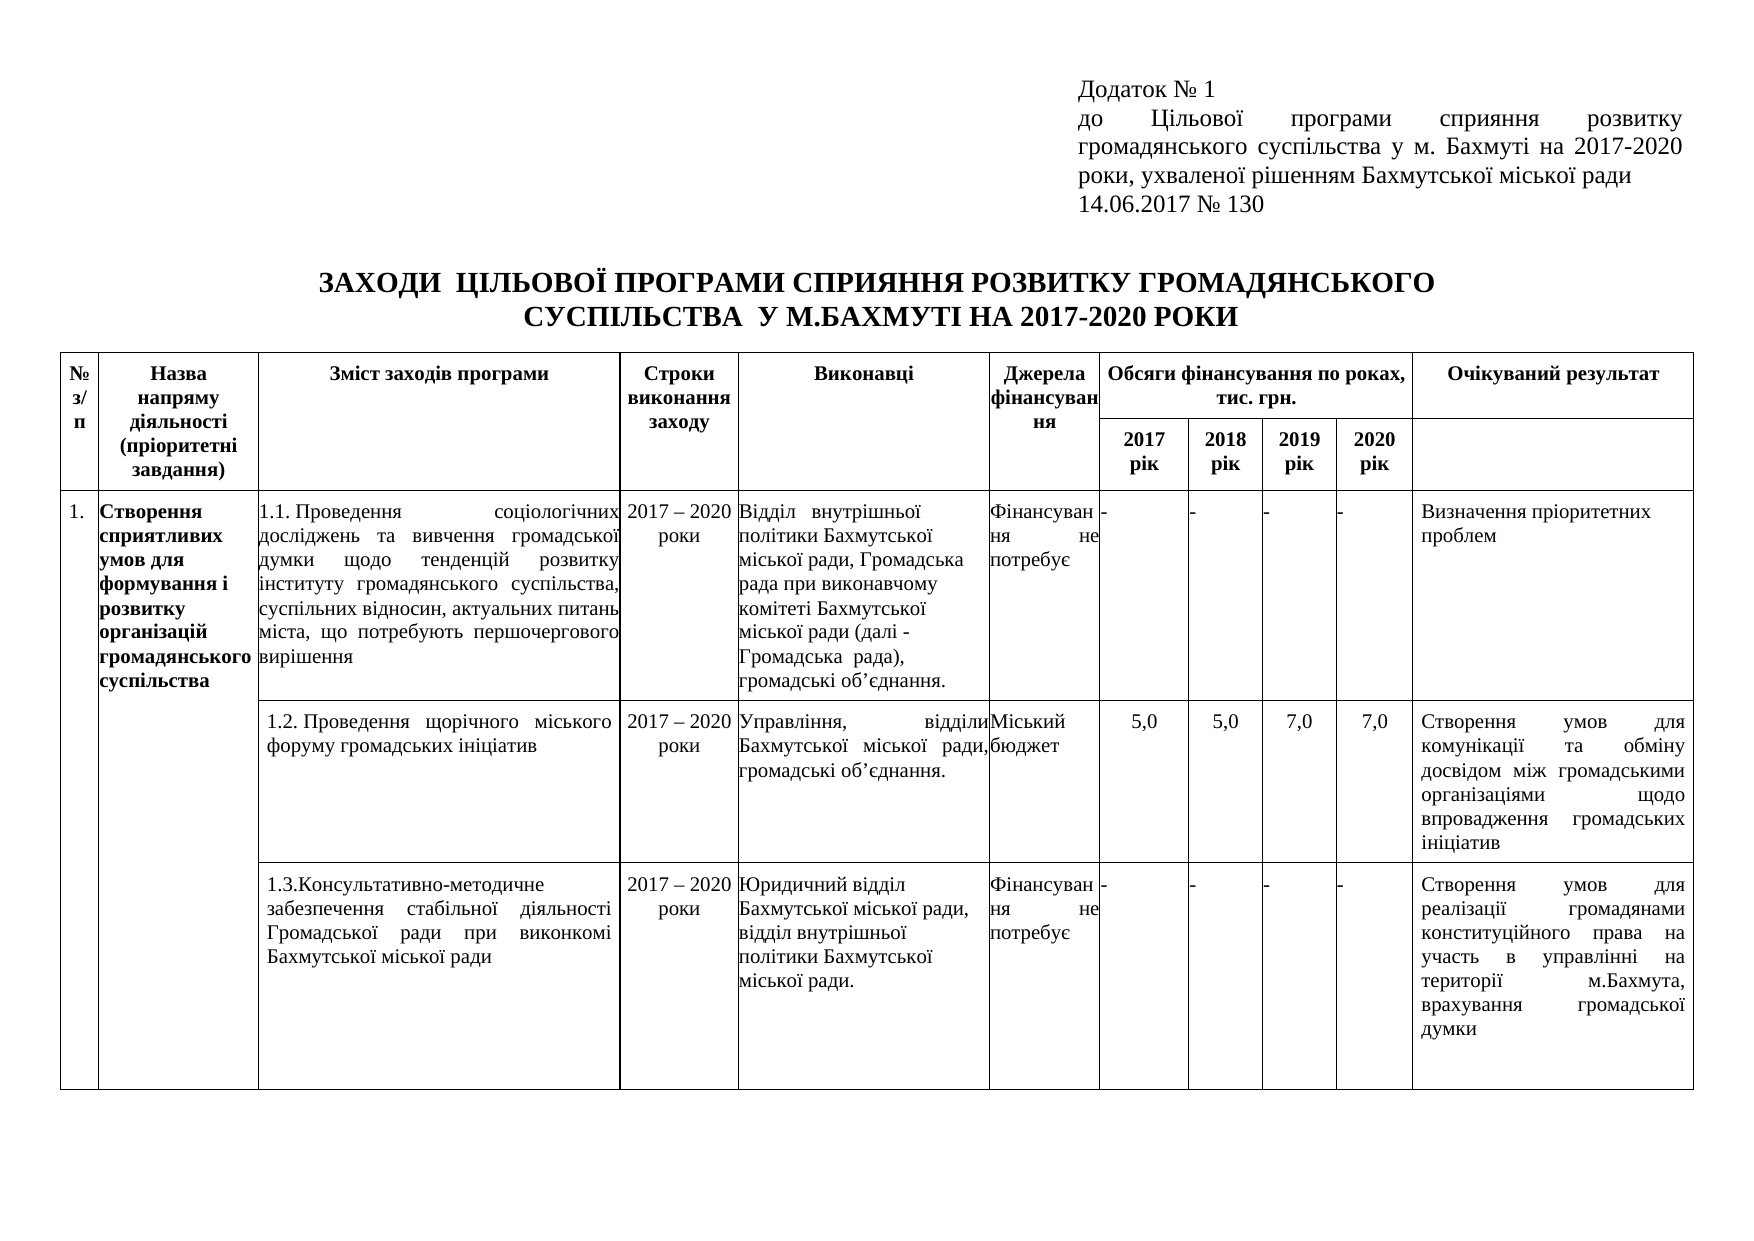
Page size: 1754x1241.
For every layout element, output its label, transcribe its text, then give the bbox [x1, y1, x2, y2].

table_cell 7,0 [1337, 701, 1412, 862]
table_cell 1.3.Консультативно-методичне забезпечення стабільної діяльності Громадської ради при виконкомі Бахмутської міської ради [259, 863, 619, 1089]
text СУСПІЛЬCТВА У М.БАХМУТІ НА 2017-2020 РОКИ [118, 299, 1636, 333]
table_cell Фінансування не потребує [990, 491, 1099, 700]
table_cell 2018 рік [1189, 419, 1262, 490]
table_cell Управління, відділи Бахмутської міської ради, громадські об’єднання. [739, 701, 989, 862]
table_cell - [1263, 491, 1336, 700]
table_header Обсяги фінансування по роках, тис. грн. [1100, 353, 1412, 418]
table_cell Відділ внутрішньої політики Бахмутської міської ради, Громадська рада при виконавчому комітеті Бахмутської міської ради (далі - Громадська рада), громадські об’єднання. [739, 491, 989, 700]
table_cell Міський бюджет [990, 701, 1099, 862]
table_header Виконавці [739, 353, 989, 490]
table_cell 2020 рік [1337, 419, 1412, 490]
table_header Назва напряму діяльності (пріоритетні завдання) [99, 353, 258, 490]
table_cell Юридичний відділ Бахмутської міської ради, відділ внутрішньої політики Бахмутської міської ради. [739, 863, 989, 1089]
table_cell [1413, 419, 1693, 490]
table_cell 2017 – 2020 роки [621, 491, 738, 700]
table_cell 2017 рік [1100, 419, 1188, 490]
table_header Строки виконання заходу [621, 353, 738, 490]
table_cell 1.2. Проведення щорічного міського форуму громадських ініціатив [259, 701, 619, 862]
table_cell - [1100, 863, 1188, 1089]
table_cell Визначення пріоритетних проблем [1413, 491, 1693, 700]
table_cell - [1100, 491, 1188, 700]
table_cell 1.1. Проведення соціологічних досліджень та вивчення громадської думки щодо тенденцій розвитку інституту громадянського суспільства, суспільних відносин, актуальних питань міста, що потребують першочергового вирішення [259, 491, 619, 700]
table_cell - [1189, 491, 1262, 700]
text Додаток № 1 [1078, 74, 1683, 103]
table_cell 5,0 [1100, 701, 1188, 862]
table_cell 1. [61, 491, 98, 1089]
text ЗАХОДИ ЦІЛЬОВОЇ ПРОГРАМИ СПРИЯННЯ РОЗВИТКУ ГРОМАДЯНСЬКОГО [118, 266, 1636, 299]
table_cell Створення умов для реалізації громадянами конституційного права на участь в управлінні на території м.Бахмута, врахування громадської думки [1413, 863, 1693, 1089]
table_cell 5,0 [1189, 701, 1262, 862]
table_cell - [1189, 863, 1262, 1089]
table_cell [990, 863, 1099, 1089]
table_cell Створення умов для комунікації та обміну досвідом між громадськими організаціями щодо впровадження громадських ініціатив [1413, 701, 1693, 862]
table_cell - [1337, 863, 1412, 1089]
table_cell 7,0 [1263, 701, 1336, 862]
table_cell - [1263, 863, 1336, 1089]
table_header Джерела фінансування [990, 353, 1099, 490]
text до Цільової програми сприяння розвитку громадянського суспільства у м. Бахмуті на 2017-2020 роки, ухваленої рішенням Бахмутської міської ради [1078, 103, 1683, 189]
text 14.06.2017 № 130 [1078, 189, 1683, 218]
table_cell 2017 – 2020 роки [621, 701, 738, 862]
table_header Очікуваний результат [1413, 353, 1693, 418]
table_header Зміст заходів програми [259, 353, 619, 490]
table_cell - [1337, 491, 1412, 700]
table_cell 2019 рік [1263, 419, 1336, 490]
table_cell 2017 – 2020 роки [621, 863, 738, 1089]
table_header № з/п [61, 353, 98, 490]
table_cell Створення сприятливих умов для формування і розвитку організацій громадянського суспільства [99, 491, 258, 1089]
